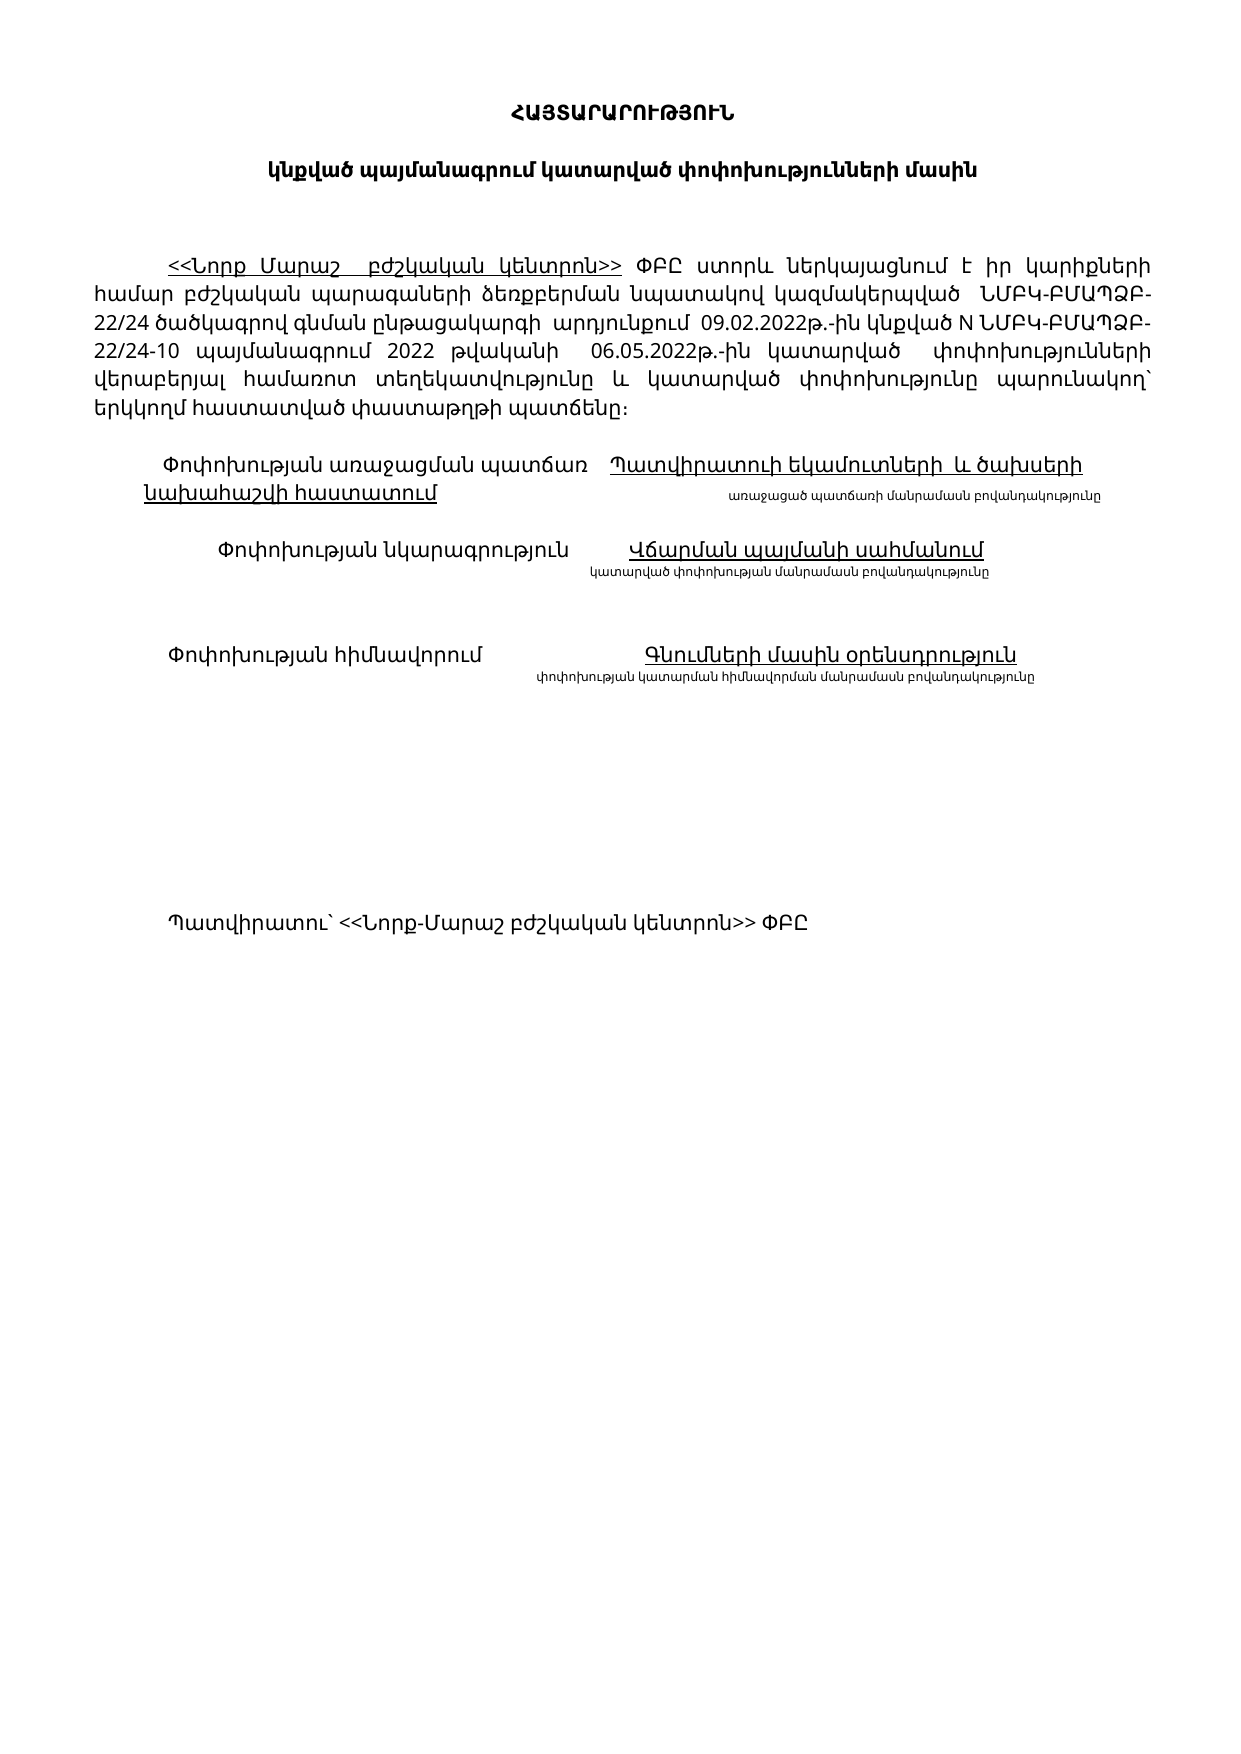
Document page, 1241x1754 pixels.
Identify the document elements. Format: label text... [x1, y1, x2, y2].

text Պատվիրատու` <<Նորք-Մարաշ բժշկական կենտրոն>> ՓԲԸ [94, 908, 1152, 936]
text ՀԱՅՏԱՐԱՐՈՒԹՅՈՒՆ [94, 98, 1152, 126]
text կնքված պայմանագրում կատարված փոփոխությունների մասին [94, 155, 1152, 183]
text փոփոխության կատարման հիմնավորման մանրամասն բովանդակությունը [94, 668, 1152, 685]
text կատարված փոփոխության մանրամասն բովանդակությունը [94, 563, 1152, 581]
text Փոփոխության հիմնավորում Գնումների մասին օրենսդրություն [94, 640, 1152, 668]
text Փոփոխության առաջացման պատճառ Պատվիրատուի եկամուտների և ծախսերի նախահաշվի հաստատում առաջացած պատճառի մանրամասն բովանդակությունը [94, 450, 1152, 507]
text <<Նորք Մարաշ բժշկական կենտրոն>> ՓԲԸ ստորև ներկայացնում է իր կարիքների համար բժշկական պարագաների ձեռքբերման նպատակով կազմակերպված ՆՄԲԿ-ԲՄԱՊՁԲ-22/24 ծածկագրով գնման ընթացակարգի արդյունքում 09.02.2022թ.-ին կնքված N ՆՄԲԿ-ԲՄԱՊՁԲ-22/24-10 պայմանագրում 2022 թվականի 06.05.2022թ.-ին կատարված փոփոխությունների վերաբերյալ համառոտ տեղեկատվությունը և կատարված փոփոխությունը պարունակող` երկկողմ հաստատված փաստաթղթի պատճենը։ [94, 251, 1152, 421]
text Փոփոխության նկարագրություն Վճարման պայմանի սահմանում [94, 535, 1152, 563]
